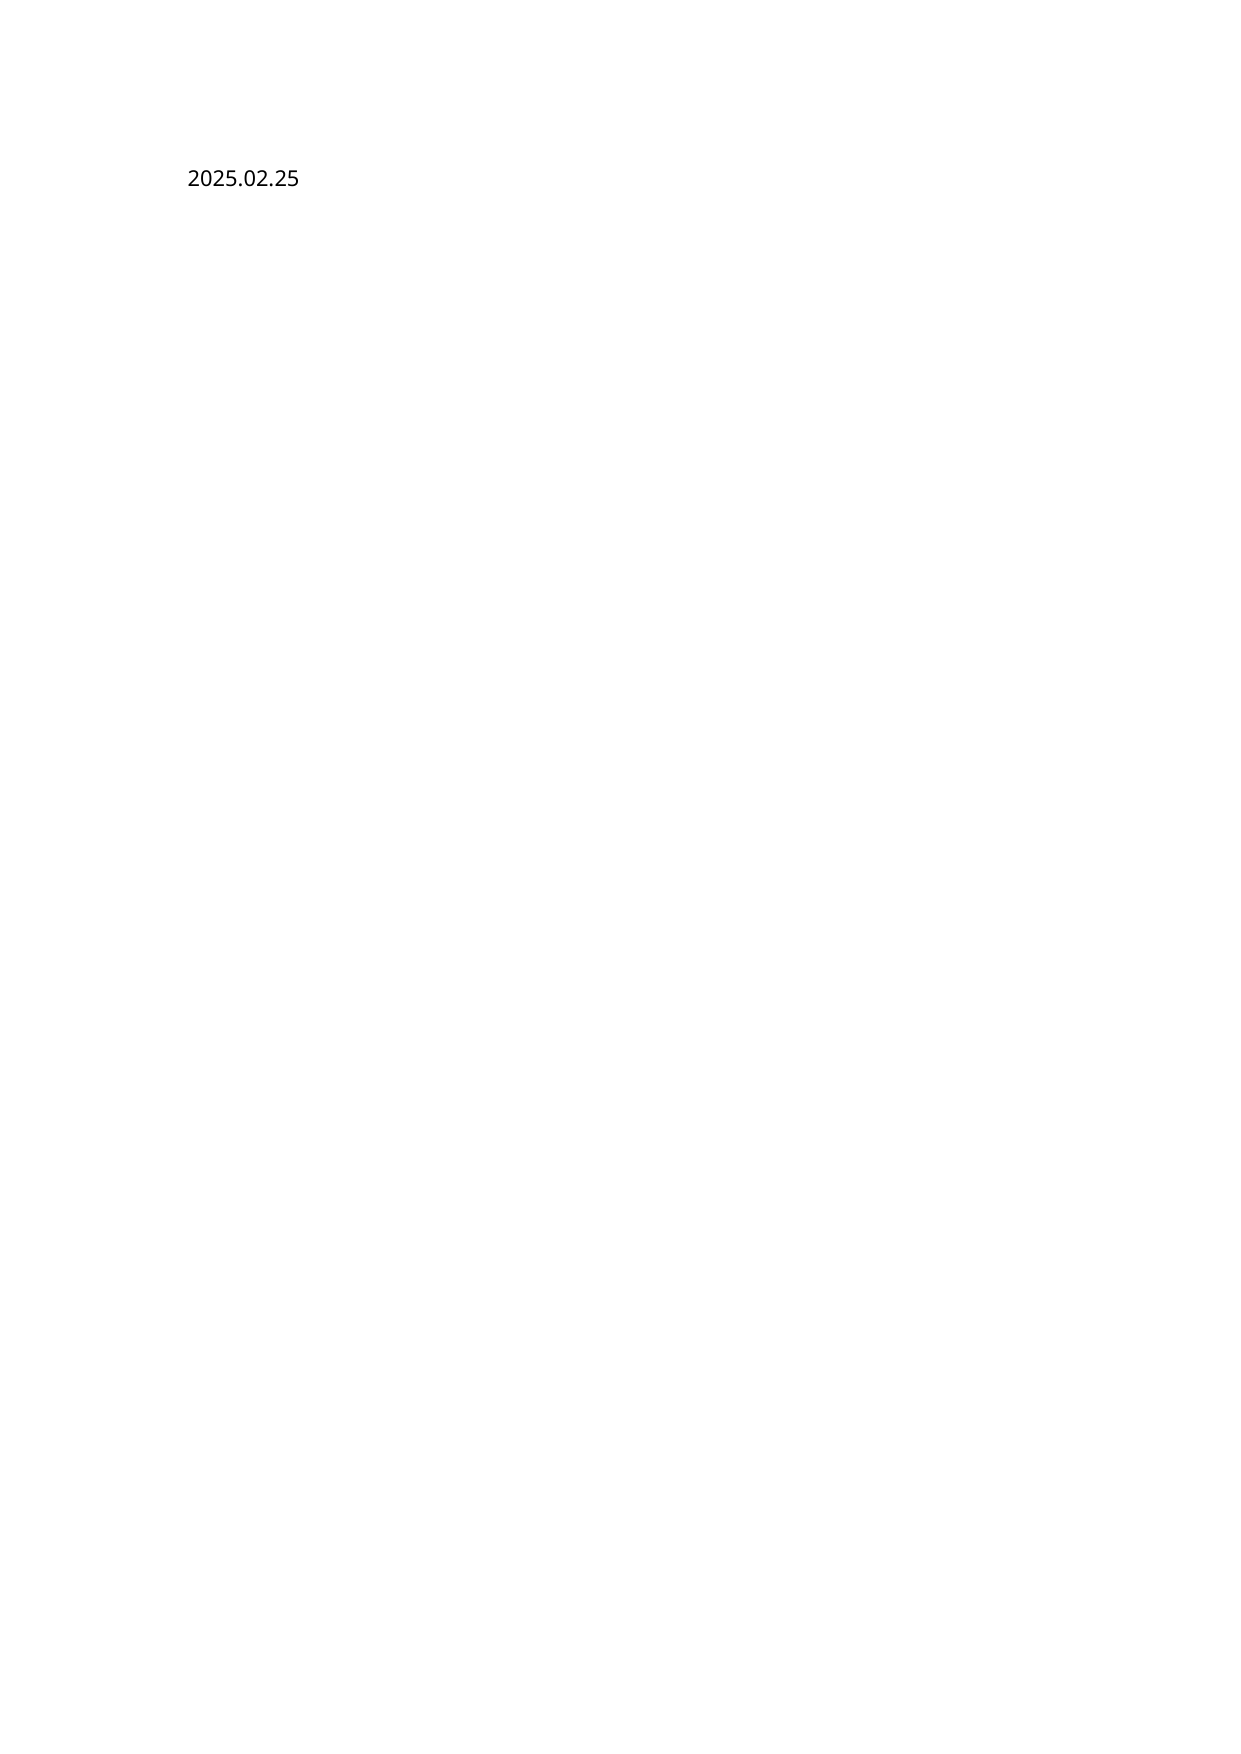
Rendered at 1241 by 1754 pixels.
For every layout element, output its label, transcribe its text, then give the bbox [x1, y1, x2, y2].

text 2025.02.25 [187, 162, 1053, 194]
